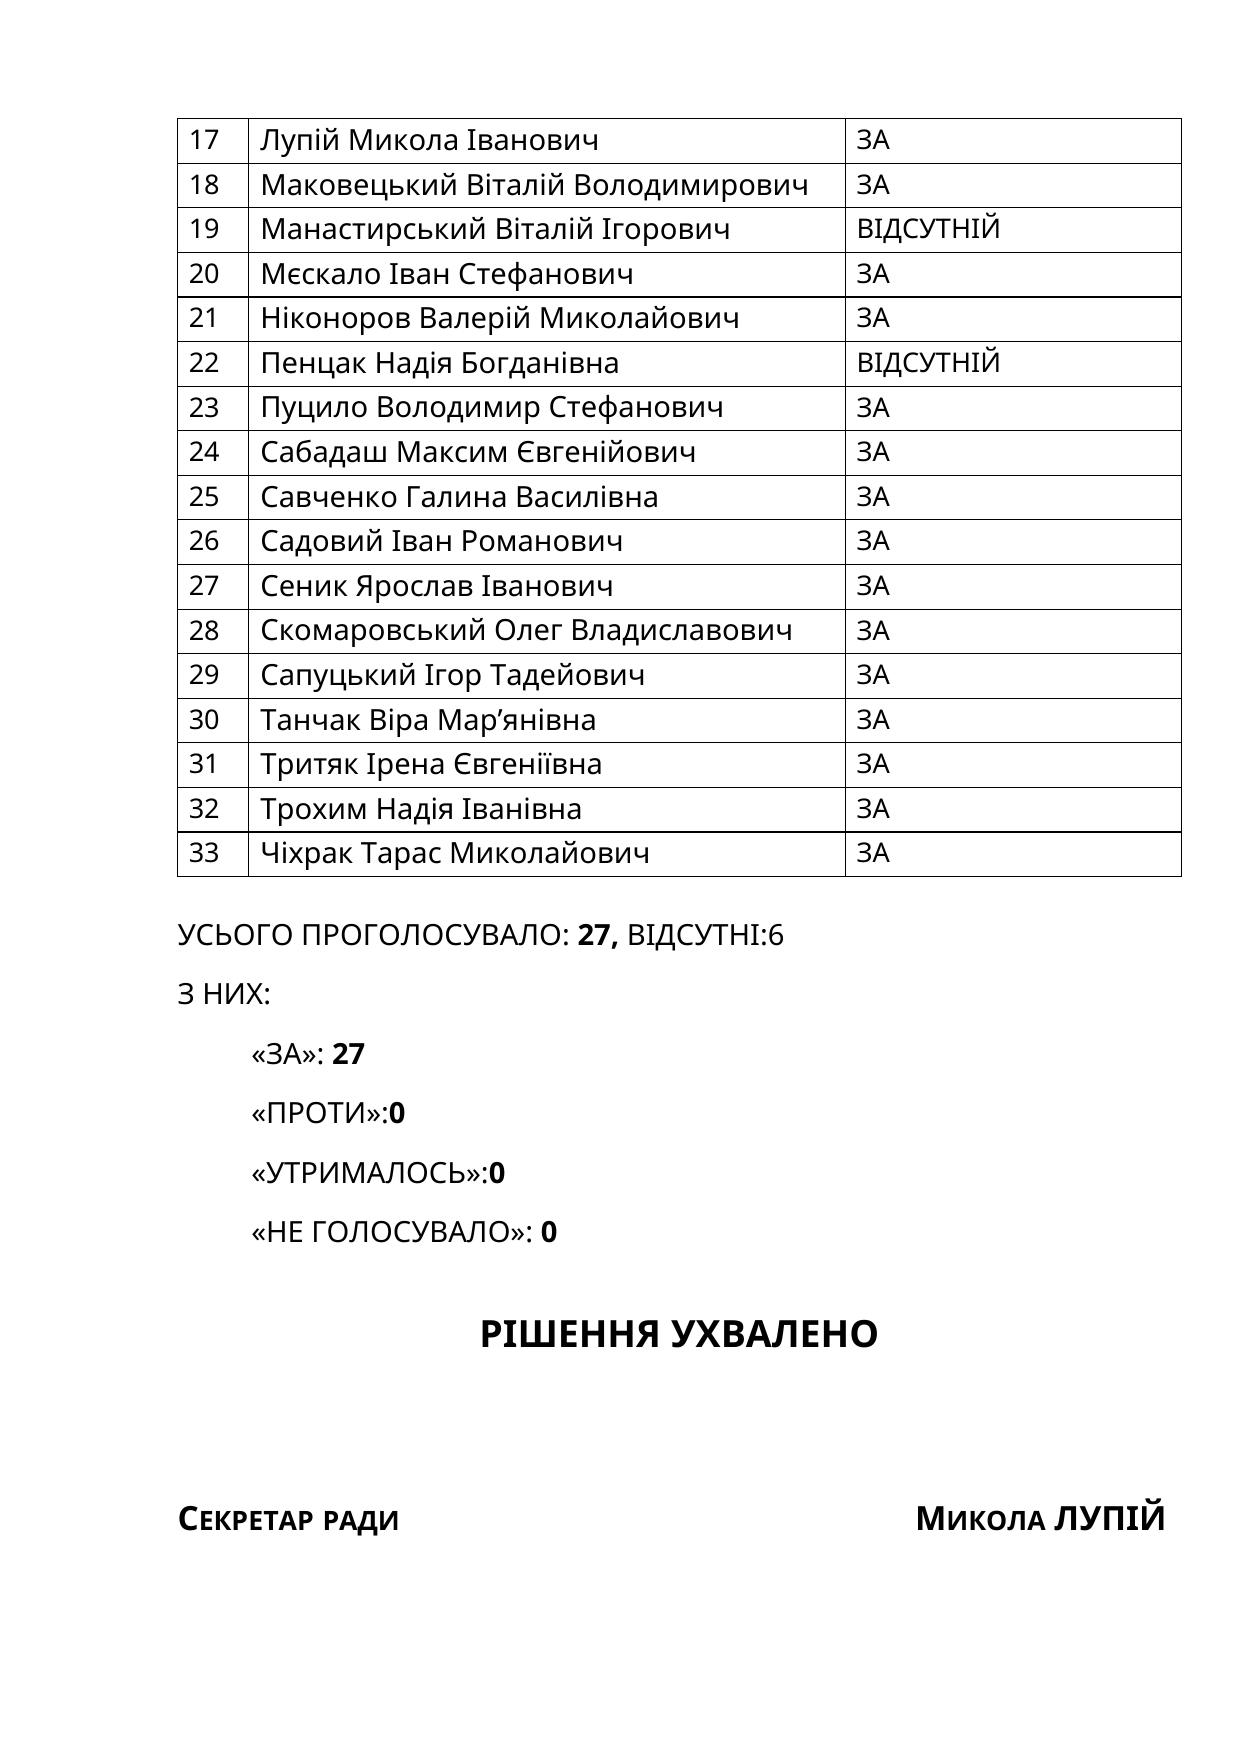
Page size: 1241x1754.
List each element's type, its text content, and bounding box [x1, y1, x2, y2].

table_cell ЗА [846, 119, 1181, 163]
table_cell Сапуцький Ігор Тадейович [249, 654, 845, 698]
table_cell ЗА [846, 253, 1181, 296]
table_cell 21 [178, 298, 248, 341]
table_cell 32 [178, 788, 248, 831]
table_cell Пуцило Володимир Стефанович [249, 387, 845, 430]
table_cell 19 [178, 208, 248, 252]
table_cell ЗА [846, 788, 1181, 831]
table_cell Маковецький Віталій Володимирович [249, 164, 845, 207]
table_cell Манастирський Віталій Ігорович [249, 208, 845, 252]
table_cell 20 [178, 253, 248, 296]
table_cell 33 [178, 833, 248, 876]
table_cell ЗА [846, 565, 1181, 608]
table_cell Скомаровський Олег Владиславович [249, 610, 845, 653]
table_cell ЗА [846, 610, 1181, 653]
table_cell 30 [178, 699, 248, 742]
table_cell 27 [178, 565, 248, 608]
table_cell Садовий Іван Романович [249, 520, 845, 564]
table_cell ВІДСУТНІЙ [846, 208, 1181, 252]
table_cell ЗА [846, 654, 1181, 698]
text «ПРОТИ»:0 [177, 1092, 1181, 1132]
table_cell 23 [178, 387, 248, 430]
table_cell ЗА [846, 164, 1181, 207]
table_cell 31 [178, 743, 248, 787]
text «ЗА»: 27 [177, 1033, 1181, 1073]
text З НИХ: [177, 973, 1181, 1013]
table_cell Пенцак Надія Богданівна [249, 342, 845, 386]
table_cell ЗА [846, 298, 1181, 341]
table_cell 26 [178, 520, 248, 564]
table_cell 18 [178, 164, 248, 207]
table_cell Савченко Галина Василівна [249, 476, 845, 519]
text Секретар ради Микола ЛУПІЙ [177, 1495, 1181, 1540]
table_cell Ніконоров Валерій Миколайович [249, 298, 845, 341]
table_cell Тритяк Ірена Євгеніївна [249, 743, 845, 787]
table_cell ЗА [846, 743, 1181, 787]
table_cell Лупій Микола Іванович [249, 119, 845, 163]
text «НЕ ГОЛОСУВАЛО»: 0 [177, 1211, 1181, 1251]
table_cell 24 [178, 431, 248, 475]
table_cell Трохим Надія Іванівна [249, 788, 845, 831]
table_cell Сабадаш Максим Євгенійович [249, 431, 845, 475]
table_cell ЗА [846, 387, 1181, 430]
table_cell ЗА [846, 431, 1181, 475]
table_cell ЗА [846, 699, 1181, 742]
table_cell ЗА [846, 476, 1181, 519]
table_cell 17 [178, 119, 248, 163]
table_cell Мєскало Іван Стефанович [249, 253, 845, 296]
table_cell Сеник Ярослав Іванович [249, 565, 845, 608]
text «УТРИМАЛОСЬ»:0 [177, 1152, 1181, 1192]
table_cell 28 [178, 610, 248, 653]
table_cell ЗА [846, 833, 1181, 876]
table_cell 22 [178, 342, 248, 386]
table_cell ВІДСУТНІЙ [846, 342, 1181, 386]
table_cell ЗА [846, 520, 1181, 564]
table_cell Танчак Віра Мар’янівна [249, 699, 845, 742]
table_cell 29 [178, 654, 248, 698]
text Усього проголосувало: 27, ВІДСУТНІ:6 [177, 914, 1181, 954]
text РІШЕННЯ УХВАЛЕНО [177, 1308, 1181, 1359]
table_cell 25 [178, 476, 248, 519]
table_cell Чіхрак Тарас Миколайович [249, 833, 845, 876]
